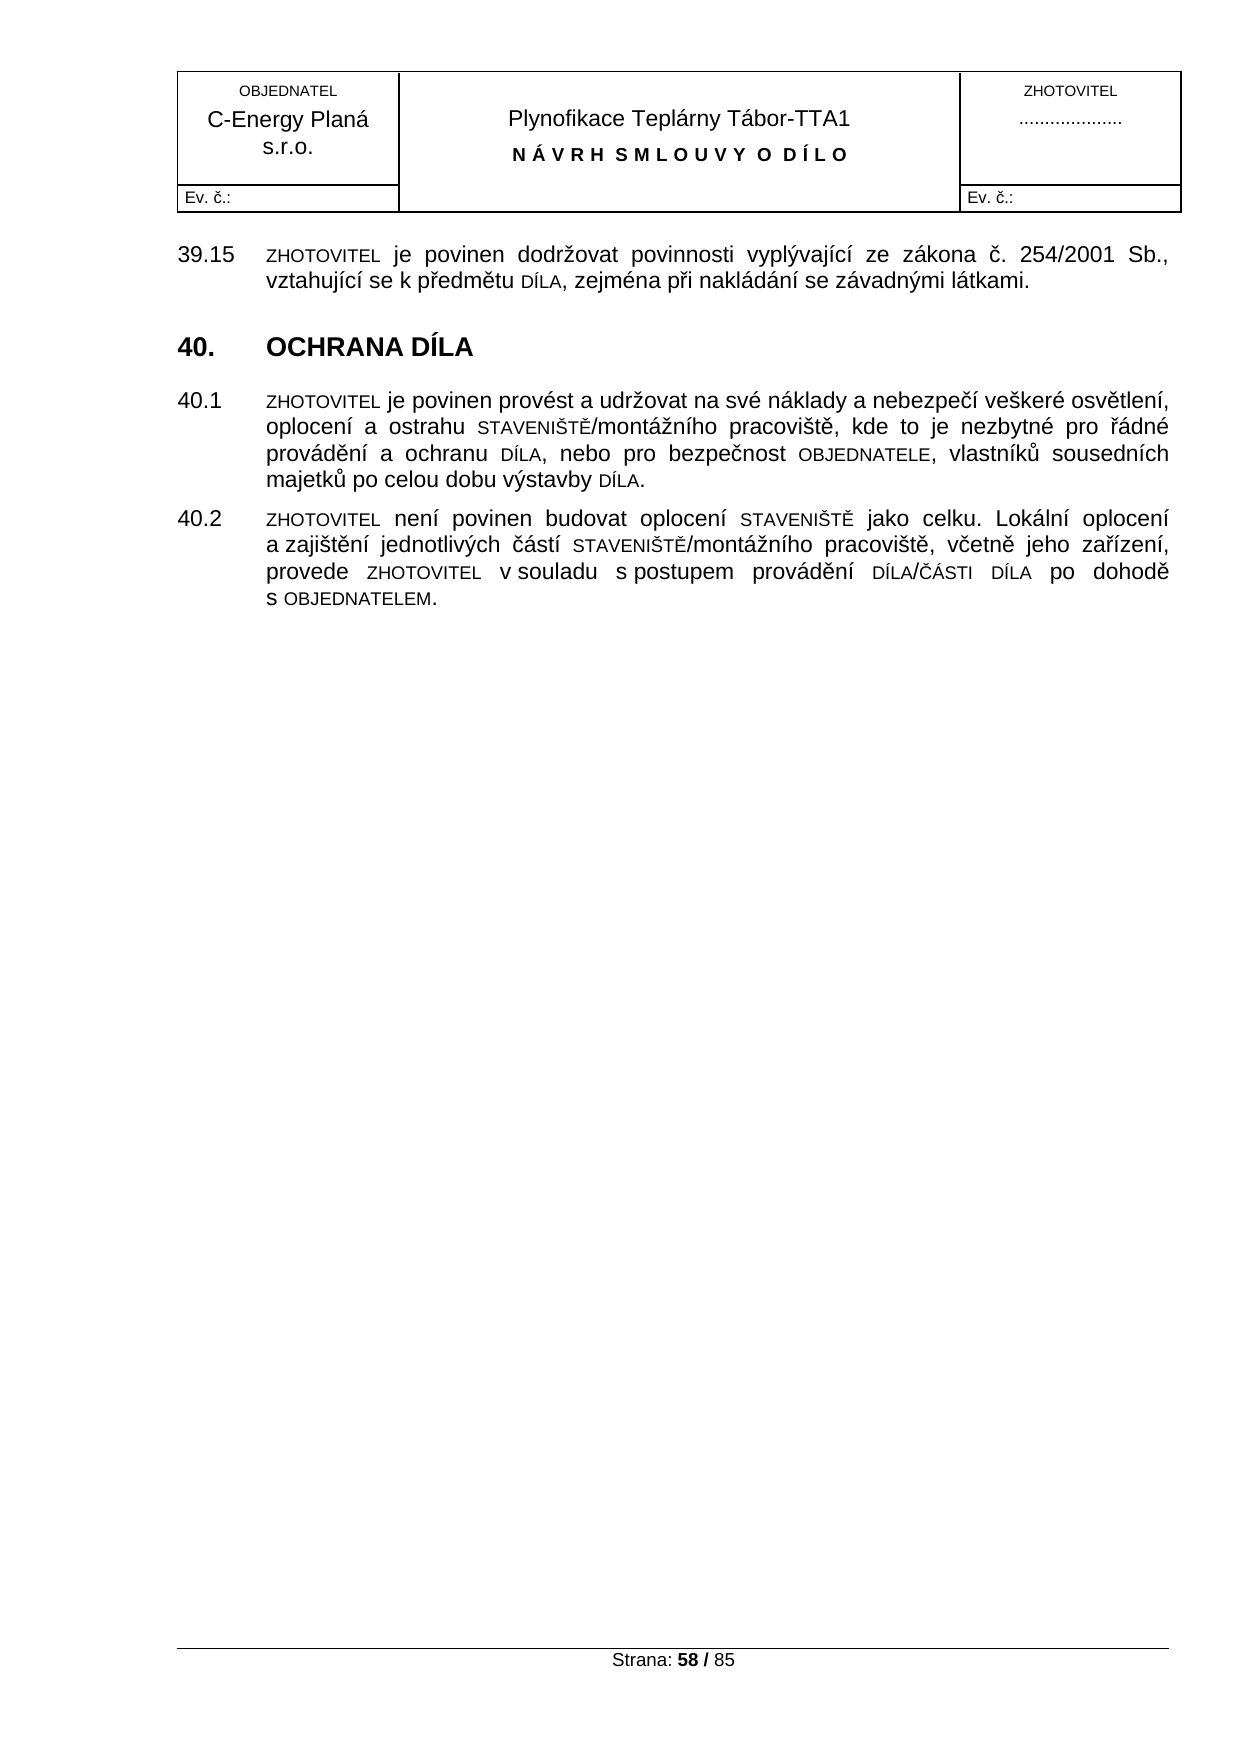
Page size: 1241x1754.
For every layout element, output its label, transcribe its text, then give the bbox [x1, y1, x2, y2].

text zhotovitel je povinen provést a udržovat na své náklady a nebezpečí veškeré osvětlení, oplocení a ostrahu staveniště/montážního pracoviště, kde to je nezbytné pro řádné provádění a ochranu díla, nebo pro bezpečnost objednatele, vlastníků sousedních majetků po celou dobu výstavby díla. [177, 387, 1169, 492]
subtitle ochrana díla [177, 331, 1169, 362]
text zhotovitel je povinen dodržovat povinnosti vyplývající ze zákona č. 254/2001 Sb., vztahující se k předmětu díla, zejména při nakládání se závadnými látkami. [177, 241, 1169, 293]
text zhotovitel není povinen budovat oplocení staveniště jako celku. Lokální oplocení a zajištění jednotlivých částí staveniště/montážního pracoviště, včetně jeho zařízení, provede zhotovitel v souladu s postupem provádění díla/části díla po dohodě s objednatelem. [177, 505, 1169, 610]
